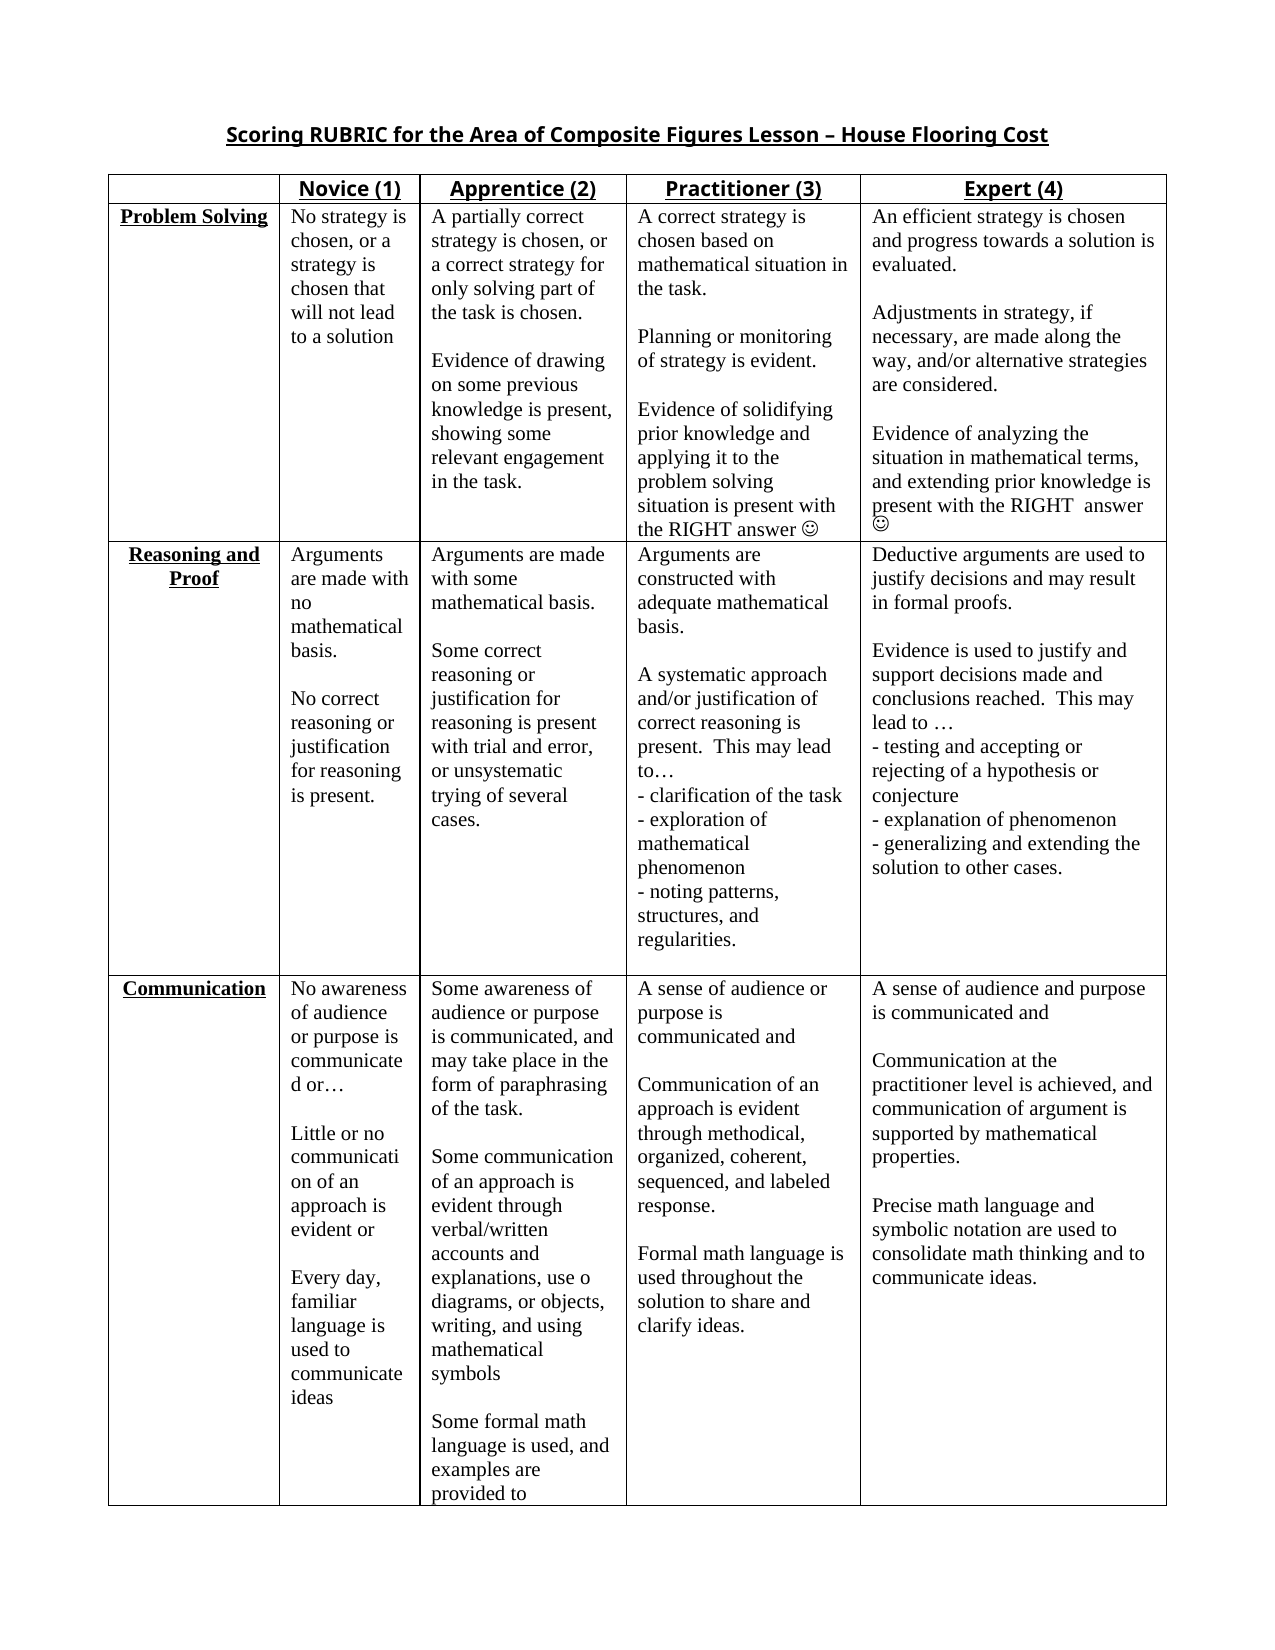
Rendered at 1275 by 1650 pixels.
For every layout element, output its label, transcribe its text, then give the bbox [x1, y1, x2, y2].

table_cell A correct strategy is chosen based on mathematical situation in the task. Planning or monitoring of strategy is evident. Evidence of solidifying prior knowledge and applying it to the problem solving situation is present with the RIGHT answer [627, 204, 860, 541]
table_cell Problem Solving [109, 204, 279, 541]
table_cell Deductive arguments are used to justify decisions and may result in formal proofs. Evidence is used to justify and support decisions made and conclusions reached. This may lead to … - testing and accepting or rejecting of a hypothesis or conjecture - explanation of phenomenon - generalizing and extending the solution to other cases. [861, 542, 1166, 975]
table_cell No strategy is chosen, or a strategy is chosen that will not lead to a solution [280, 204, 419, 541]
table_header [109, 175, 279, 203]
table_cell An efficient strategy is chosen and progress towards a solution is evaluated. Adjustments in strategy, if necessary, are made along the way, and/or alternative strategies are considered. Evidence of analyzing the situation in mathematical terms, and extending prior knowledge is present with the RIGHT answer [861, 204, 1166, 541]
table_header Novice (1) [280, 175, 419, 203]
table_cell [861, 976, 1166, 1505]
table_header Practitioner (3) [627, 175, 860, 203]
table_header Expert (4) [861, 175, 1166, 203]
table_cell Arguments are constructed with adequate mathematical basis. A systematic approach and/or justification of correct reasoning is present. This may lead to… - clarification of the task - exploration of mathematical phenomenon - noting patterns, structures, and regularities. [627, 542, 860, 975]
table_cell A partially correct strategy is chosen, or a correct strategy for only solving part of the task is chosen. Evidence of drawing on some previous knowledge is present, showing some relevant engagement in the task. [421, 204, 626, 541]
table_header Apprentice (2) [421, 175, 626, 203]
text Scoring RUBRIC for the Area of Composite Figures Lesson – House Flooring Cost [120, 120, 1155, 148]
table_cell Communication [109, 976, 279, 1505]
table_cell Arguments are made with some mathematical basis. Some correct reasoning or justification for reasoning is present with trial and error, or unsystematic trying of several cases. [421, 542, 626, 975]
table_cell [627, 976, 860, 1505]
table_cell Reasoning and Proof [109, 542, 279, 975]
table_cell Arguments are made with no mathematical basis. No correct reasoning or justification for reasoning is present. [280, 542, 419, 975]
